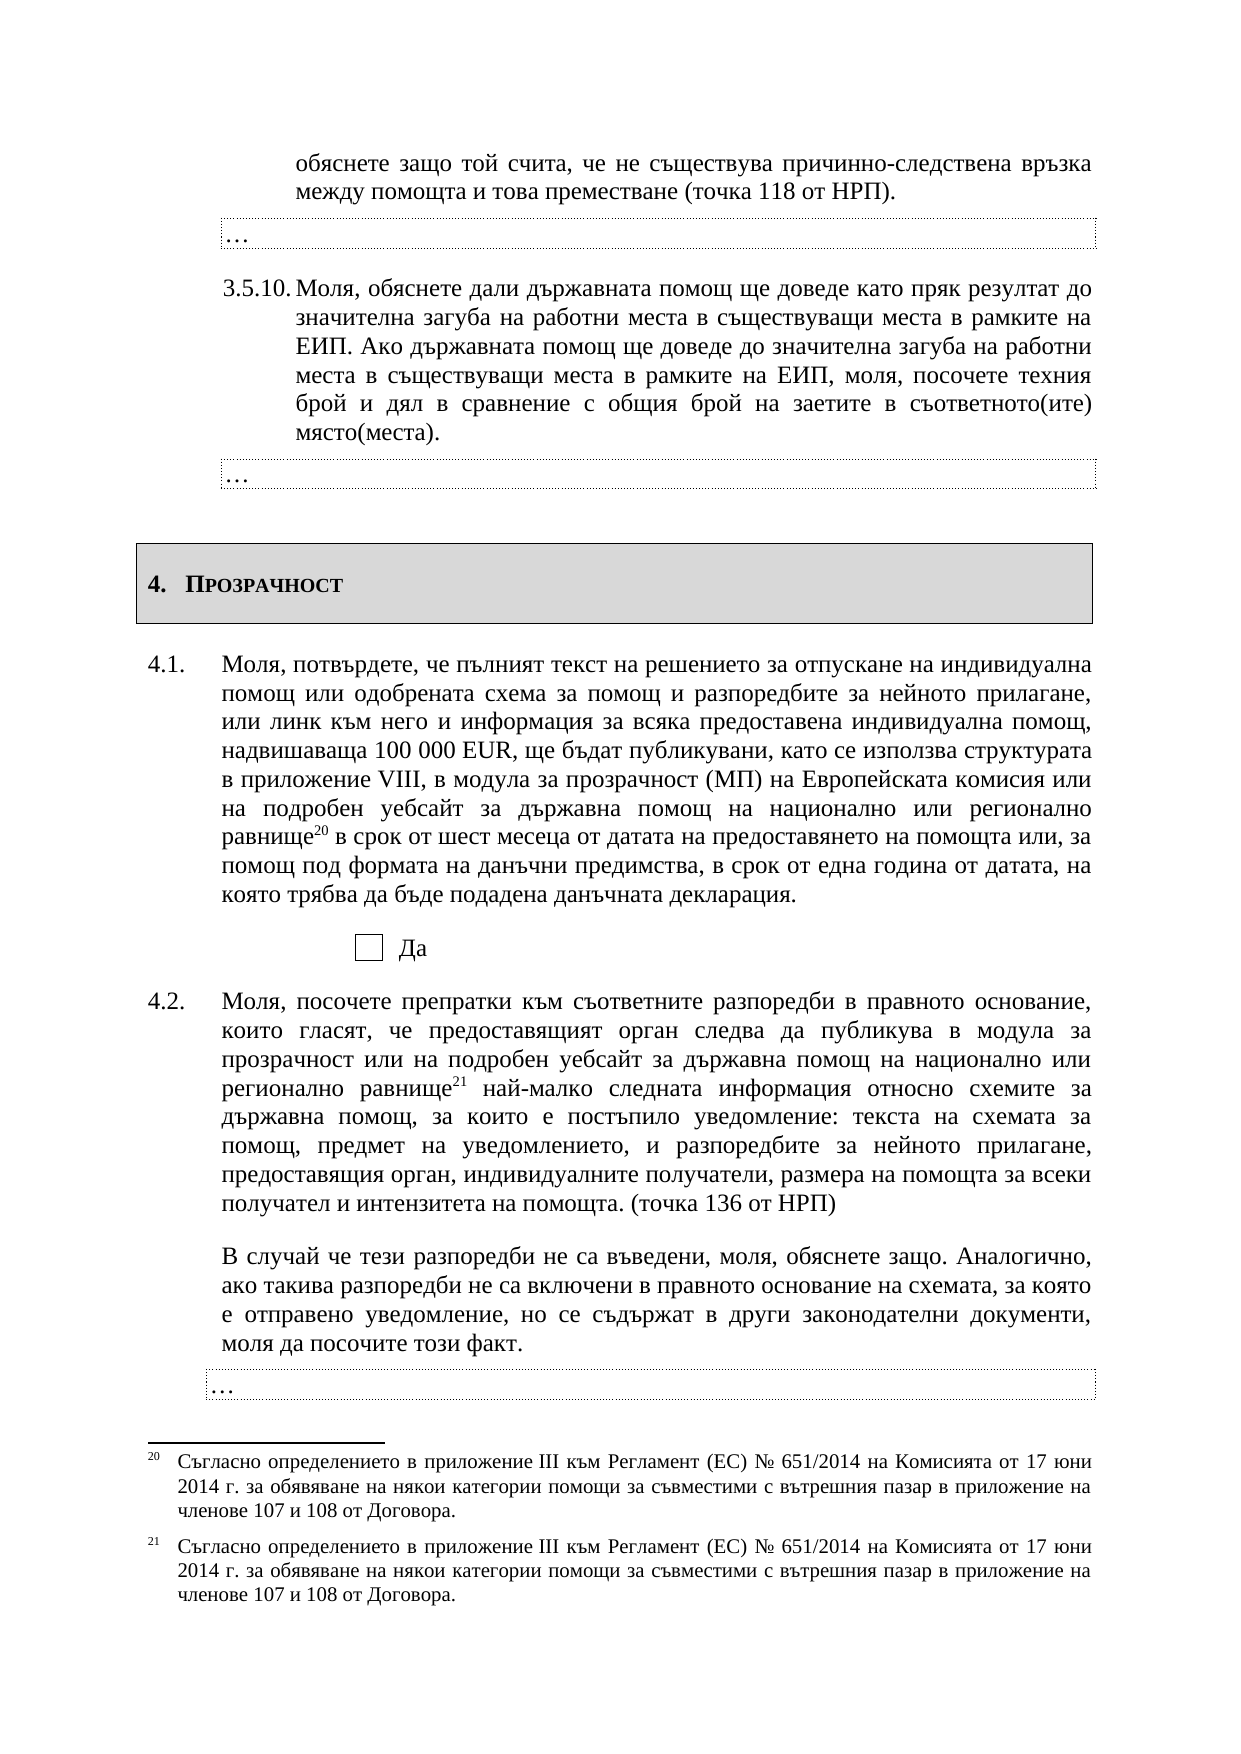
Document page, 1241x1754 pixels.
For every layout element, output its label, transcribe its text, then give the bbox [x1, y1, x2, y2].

list Моля, посочете препратки към съответните разпоредби в правното основание, които гласят, че предоставящият орган следва да публикува в модула за прозрачност или на подробен уебсайт за държавна помощ на национално или регионално равнище най-малко следната информация относно схемите за държавна помощ, за които е постъпило уведомление: текста на схемата за помощ, предмет на уведомлението, и разпоредбите за нейното прилагане, предоставящия орган, индивидуалните получатели, размера на помощта за всеки получател и интензитета на помощта. (точка 136 от НРП) [148, 986, 1093, 1216]
table_header … [221, 218, 1096, 247]
table_header Прозрачност [137, 544, 1092, 623]
list Моля, обяснете дали държавната помощ ще доведе като пряк резултат до значителна загуба на работни места в съществуващи места в рамките на ЕИП. Ако държавната помощ ще доведе до значителна загуба на работни места в съществуващи места в рамките на ЕИП, моля, посочете техния брой и дял в сравнение с общия брой на заетите в съответното(ите) място(места). [223, 273, 1093, 446]
list Моля, потвърдете, че пълният текст на решението за отпускане на индивидуална помощ или одобрената схема за помощ и разпоредбите за нейното прилагане, или линк към него и информация за всяка предоставена индивидуална помощ, надвишаваща 100 000 EUR, ще бъдат публикувани, като се използва структурата в приложение VIII, в модула за прозрачност (МП) на Европейската комисия или на подробен уебсайт за държавна помощ на национално или регионално равнище в срок от шест месеца от датата на предоставянето на помощта или, за помощ под формата на данъчни предимства, в срок от една година от датата, на която трябва да бъде подадена данъчната декларация. [148, 649, 1093, 908]
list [223, 148, 1093, 205]
table_header … [207, 1369, 1096, 1399]
table_header … [221, 459, 1096, 488]
text Да [354, 933, 1093, 961]
text В случай че тези разпоредби не са въведени, моля, обяснете защо. Аналогично, ако такива разпоредби не са включени в правното основание на схемата, за която е отправено уведомление, но се съдържат в други законодателни документи, моля да посочите този факт. [221, 1241, 1093, 1356]
